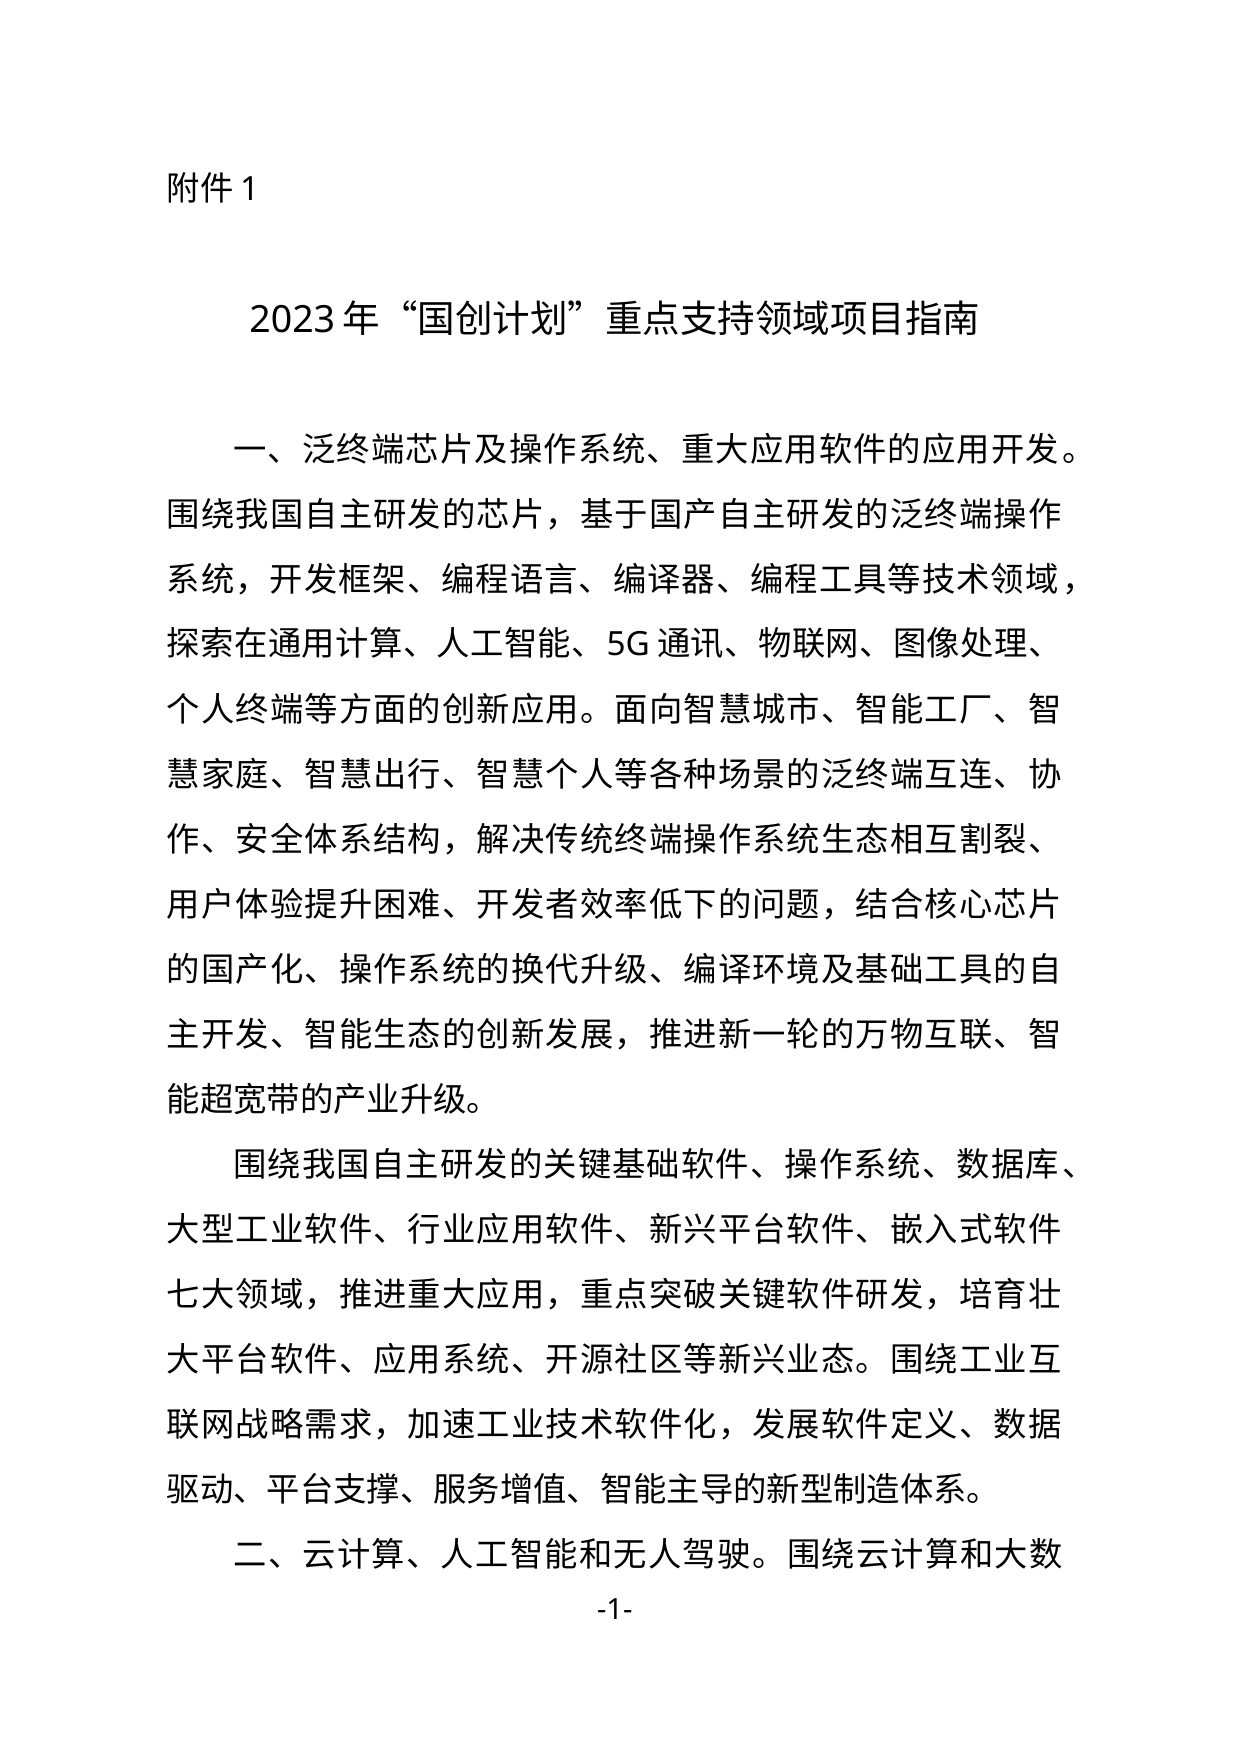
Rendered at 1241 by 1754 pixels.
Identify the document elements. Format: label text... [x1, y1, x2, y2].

text 2023年“国创计划”重点支持领域项目指南 [167, 284, 1062, 349]
text 围绕我国自主研发的关键基础软件、操作系统、数据库、大型工业软件、行业应用软件、新兴平台软件、嵌入式软件七大领域，推进重大应用，重点突破关键软件研发，培育壮大平台软件、应用系统、开源社区等新兴业态。围绕工业互联网战略需求，加速工业技术软件化，发展软件定义、数据驱动、平台支撑、服务增值、智能主导的新型制造体系。 [167, 1129, 1062, 1519]
text 附件1 [167, 154, 1062, 219]
text 一、泛终端芯片及操作系统、重大应用软件的应用开发。围绕我国自主研发的芯片，基于国产自主研发的泛终端操作系统，开发框架、编程语言、编译器、编程工具等技术领域，探索在通用计算、人工智能、5G通讯、物联网、图像处理、个人终端等方面的创新应用。面向智慧城市、智能工厂、智慧家庭、智慧出行、智慧个人等各种场景的泛终端互连、协作、安全体系结构，解决传统终端操作系统生态相互割裂、用户体验提升困难、开发者效率低下的问题，结合核心芯片的国产化、操作系统的换代升级、编译环境及基础工具的自主开发、智能生态的创新发展，推进新一轮的万物互联、智能超宽带的产业升级。 [167, 414, 1062, 1129]
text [167, 1519, 1062, 1584]
